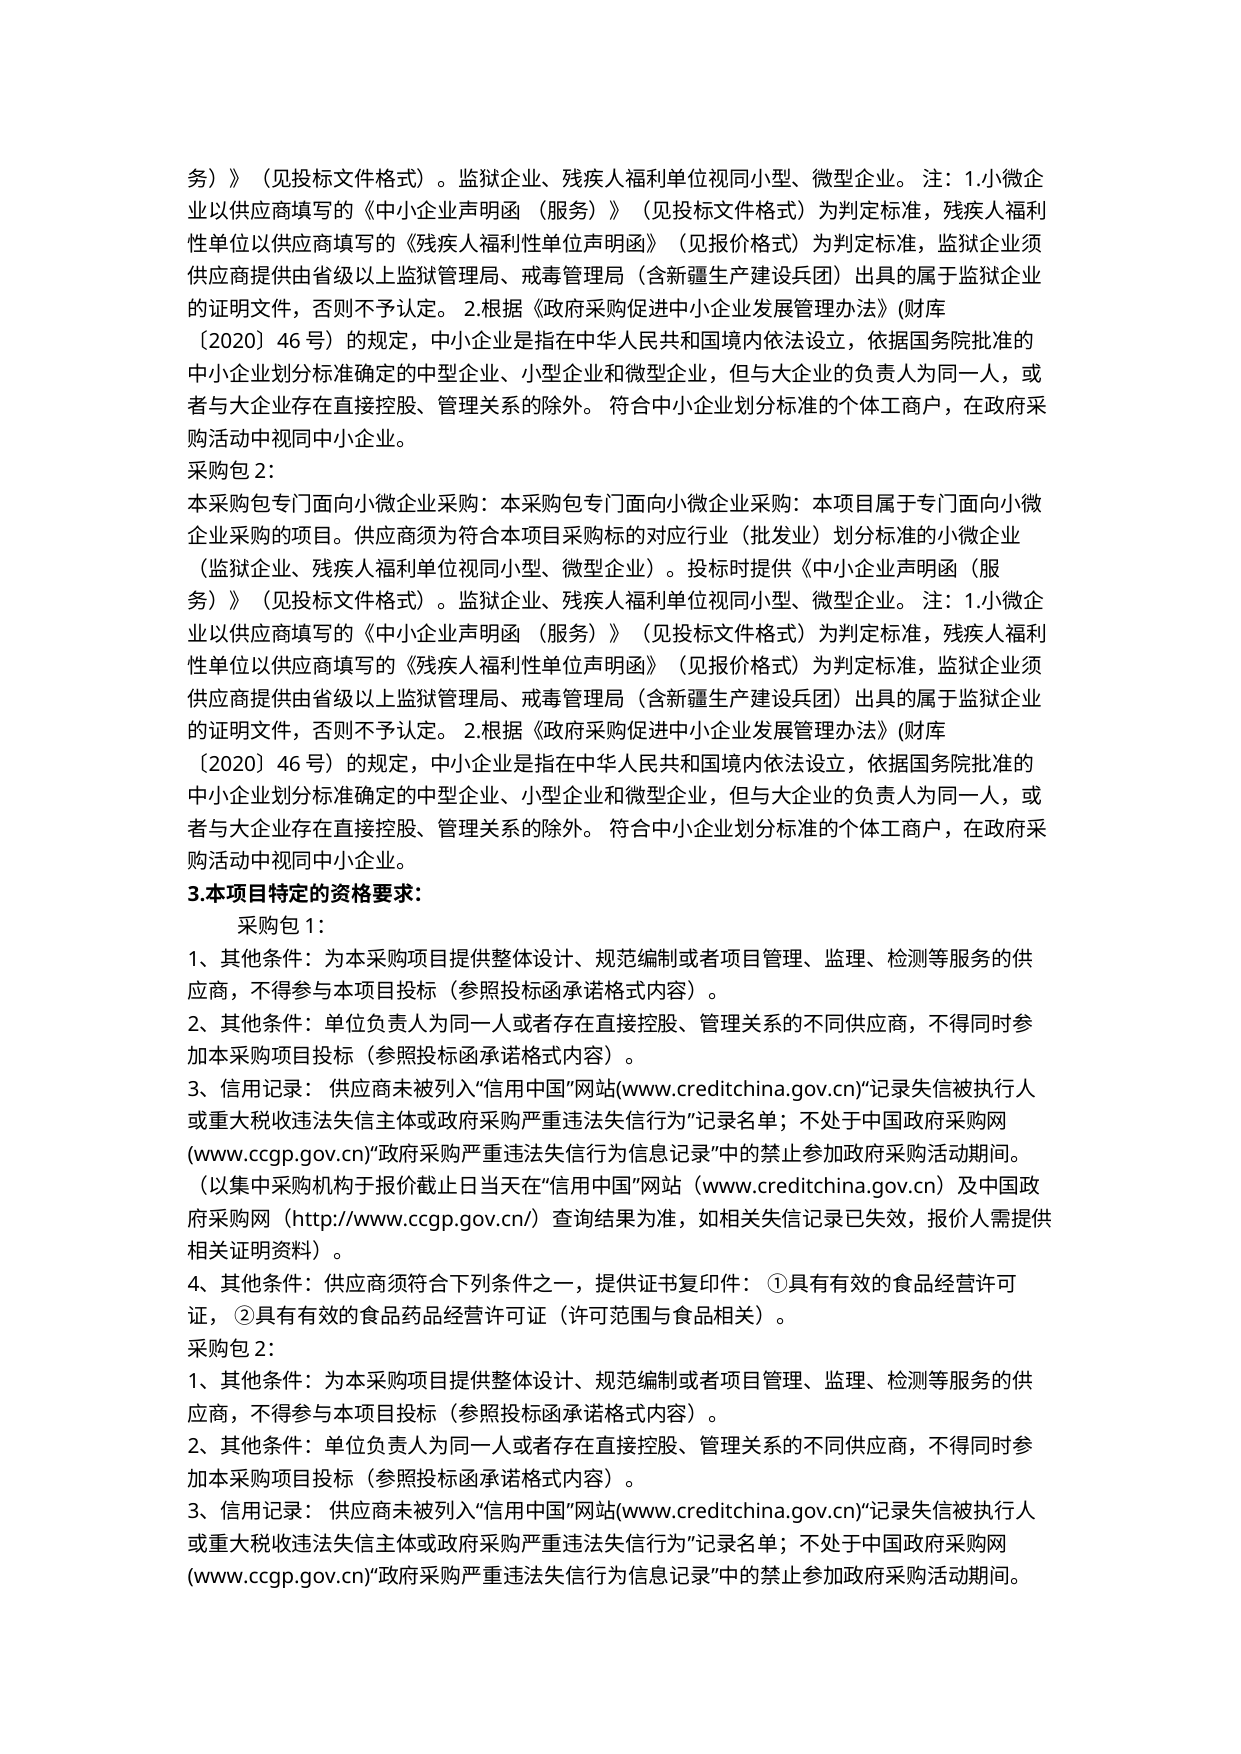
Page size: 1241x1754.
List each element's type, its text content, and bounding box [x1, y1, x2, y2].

text 2、其他条件：单位负责人为同一人或者存在直接控股、管理关系的不同供应商，不得同时参加本采购项目投标（参照投标函承诺格式内容）。 [187, 1429, 1053, 1494]
text 采购包1： [187, 909, 1053, 942]
text 3.本项目特定的资格要求： [187, 877, 1053, 909]
text 1、其他条件：为本采购项目提供整体设计、规范编制或者项目管理、监理、检测等服务的供应商，不得参与本项目投标（参照投标函承诺格式内容）。 [187, 942, 1053, 1007]
text 采购包2： [187, 1332, 1053, 1364]
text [187, 162, 1053, 454]
text 4、其他条件：供应商须符合下列条件之一，提供证书复印件： ①具有有效的食品经营许可证， ②具有有效的食品药品经营许可证（许可范围与食品相关）。 [187, 1267, 1053, 1332]
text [187, 1494, 1053, 1592]
text 2、其他条件：单位负责人为同一人或者存在直接控股、管理关系的不同供应商，不得同时参加本采购项目投标（参照投标函承诺格式内容）。 [187, 1007, 1053, 1072]
text 采购包2： [187, 454, 1053, 487]
text 1、其他条件：为本采购项目提供整体设计、规范编制或者项目管理、监理、检测等服务的供应商，不得参与本项目投标（参照投标函承诺格式内容）。 [187, 1364, 1053, 1429]
